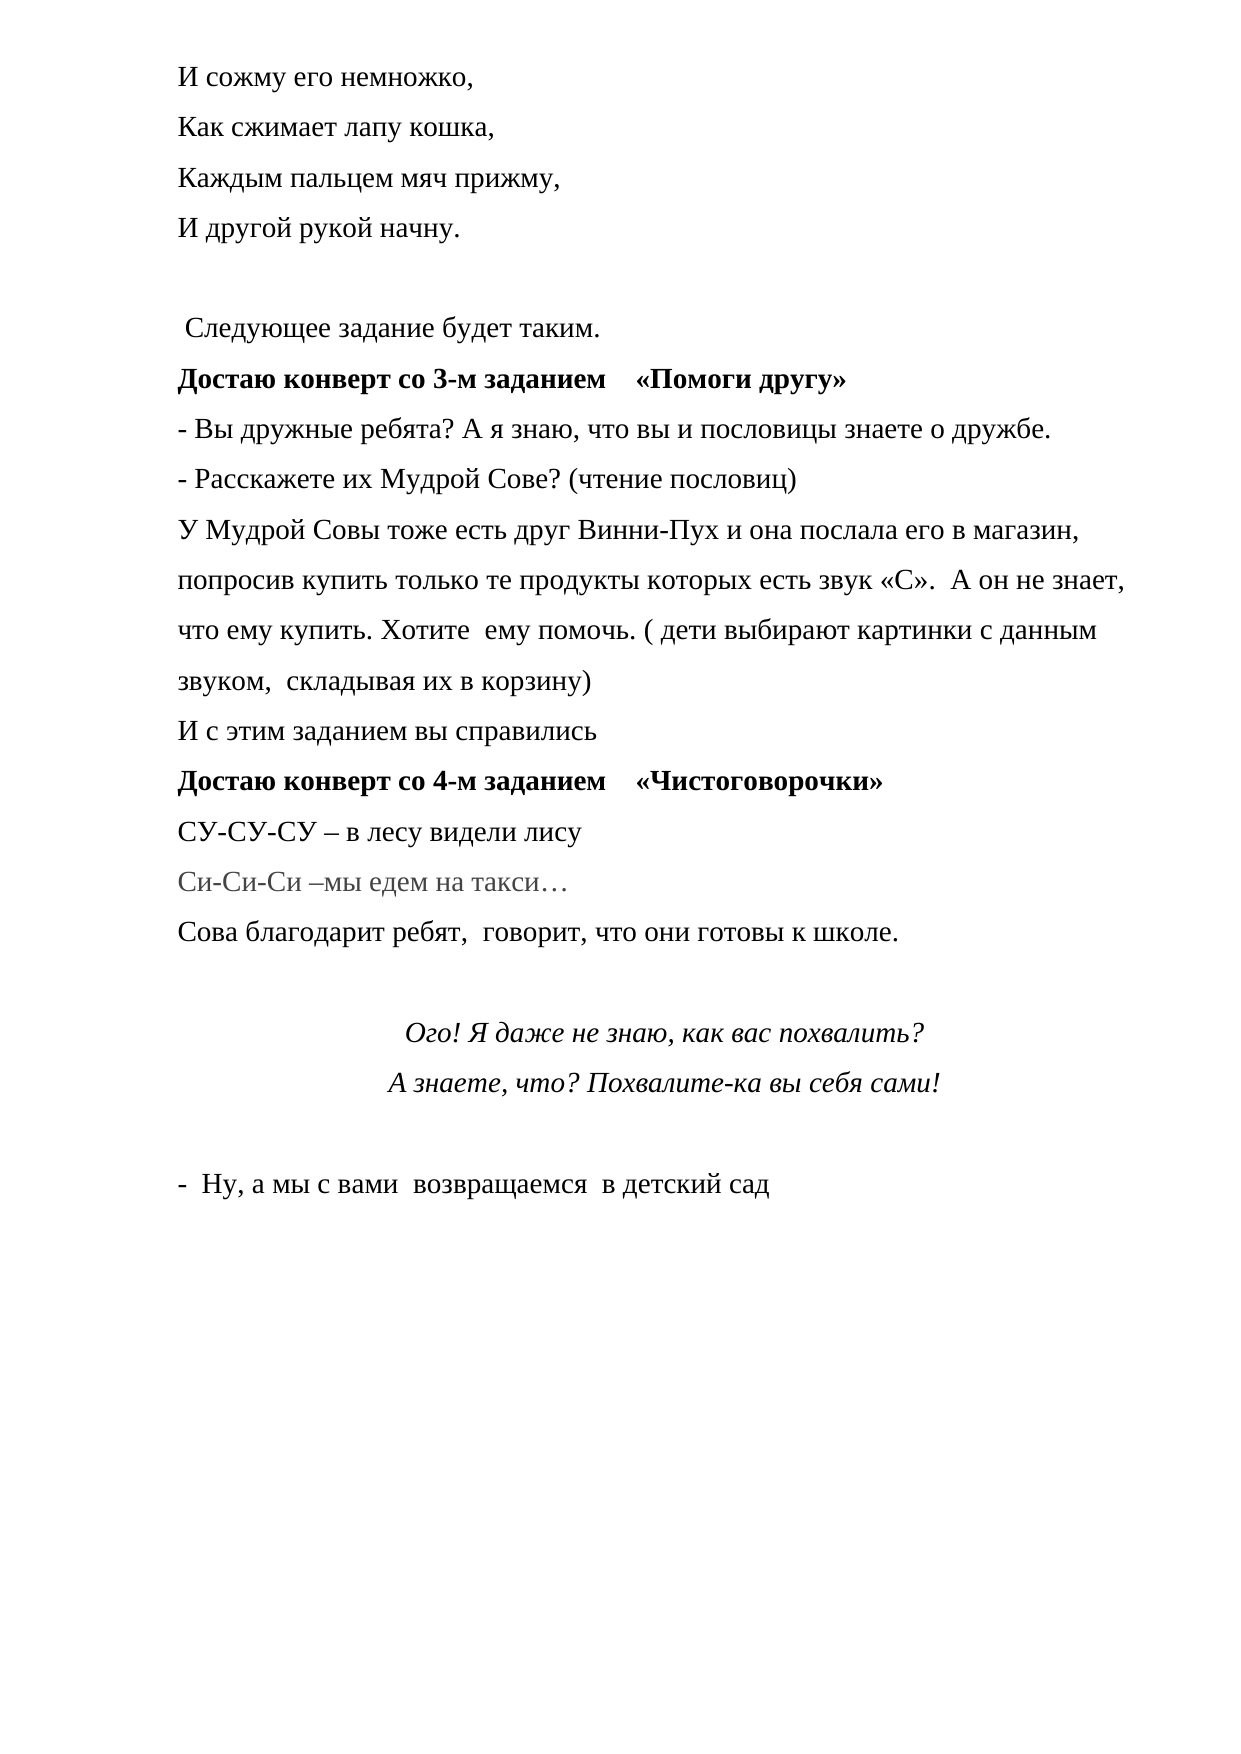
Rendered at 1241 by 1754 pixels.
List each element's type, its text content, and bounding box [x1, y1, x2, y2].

text Каждым пальцем мяч прижму, [177, 160, 1152, 193]
text Си-Си-Си –мы едем на такси… [177, 864, 1152, 898]
text Как сжимает лапу кошка, [177, 109, 1152, 143]
text А знаете, что? Похвалите-ка вы себя сами! [177, 1065, 1152, 1099]
text И с этим заданием вы справились [177, 713, 1152, 747]
text У Мудрой Совы тоже есть друг Винни-Пух и она послала его в магазин, попросив купить только те продукты которых есть звук «С». А он не знает, что ему купить. Хотите ему помочь. ( дети выбирают картинки с данным звуком, складывая их в корзину) [177, 512, 1152, 696]
text СУ-СУ-СУ – в лесу видели лису [177, 814, 1152, 847]
text Достаю конверт со 4-м заданием «Чистоговорочки» [177, 763, 1152, 797]
text - Расскажете их Мудрой Сове? (чтение пословиц) [177, 462, 1152, 495]
text Достаю конверт со 3-м заданием «Помоги другу» [177, 361, 1152, 394]
text Сова благодарит ребят, говорит, что они готовы к школе. [177, 914, 1152, 948]
text Ого! Я даже не знаю, как вас похвалить? [177, 1015, 1152, 1048]
text И сожму его немножко, [177, 59, 1152, 93]
text И другой рукой начну. [177, 210, 1152, 243]
text - Вы дружные ребята? А я знаю, что вы и пословицы знаете о дружбе. [177, 411, 1152, 445]
text Следующее задание будет таким. [177, 311, 1152, 344]
text - Ну, а мы с вами возвращаемся в детский сад [177, 1166, 1152, 1199]
